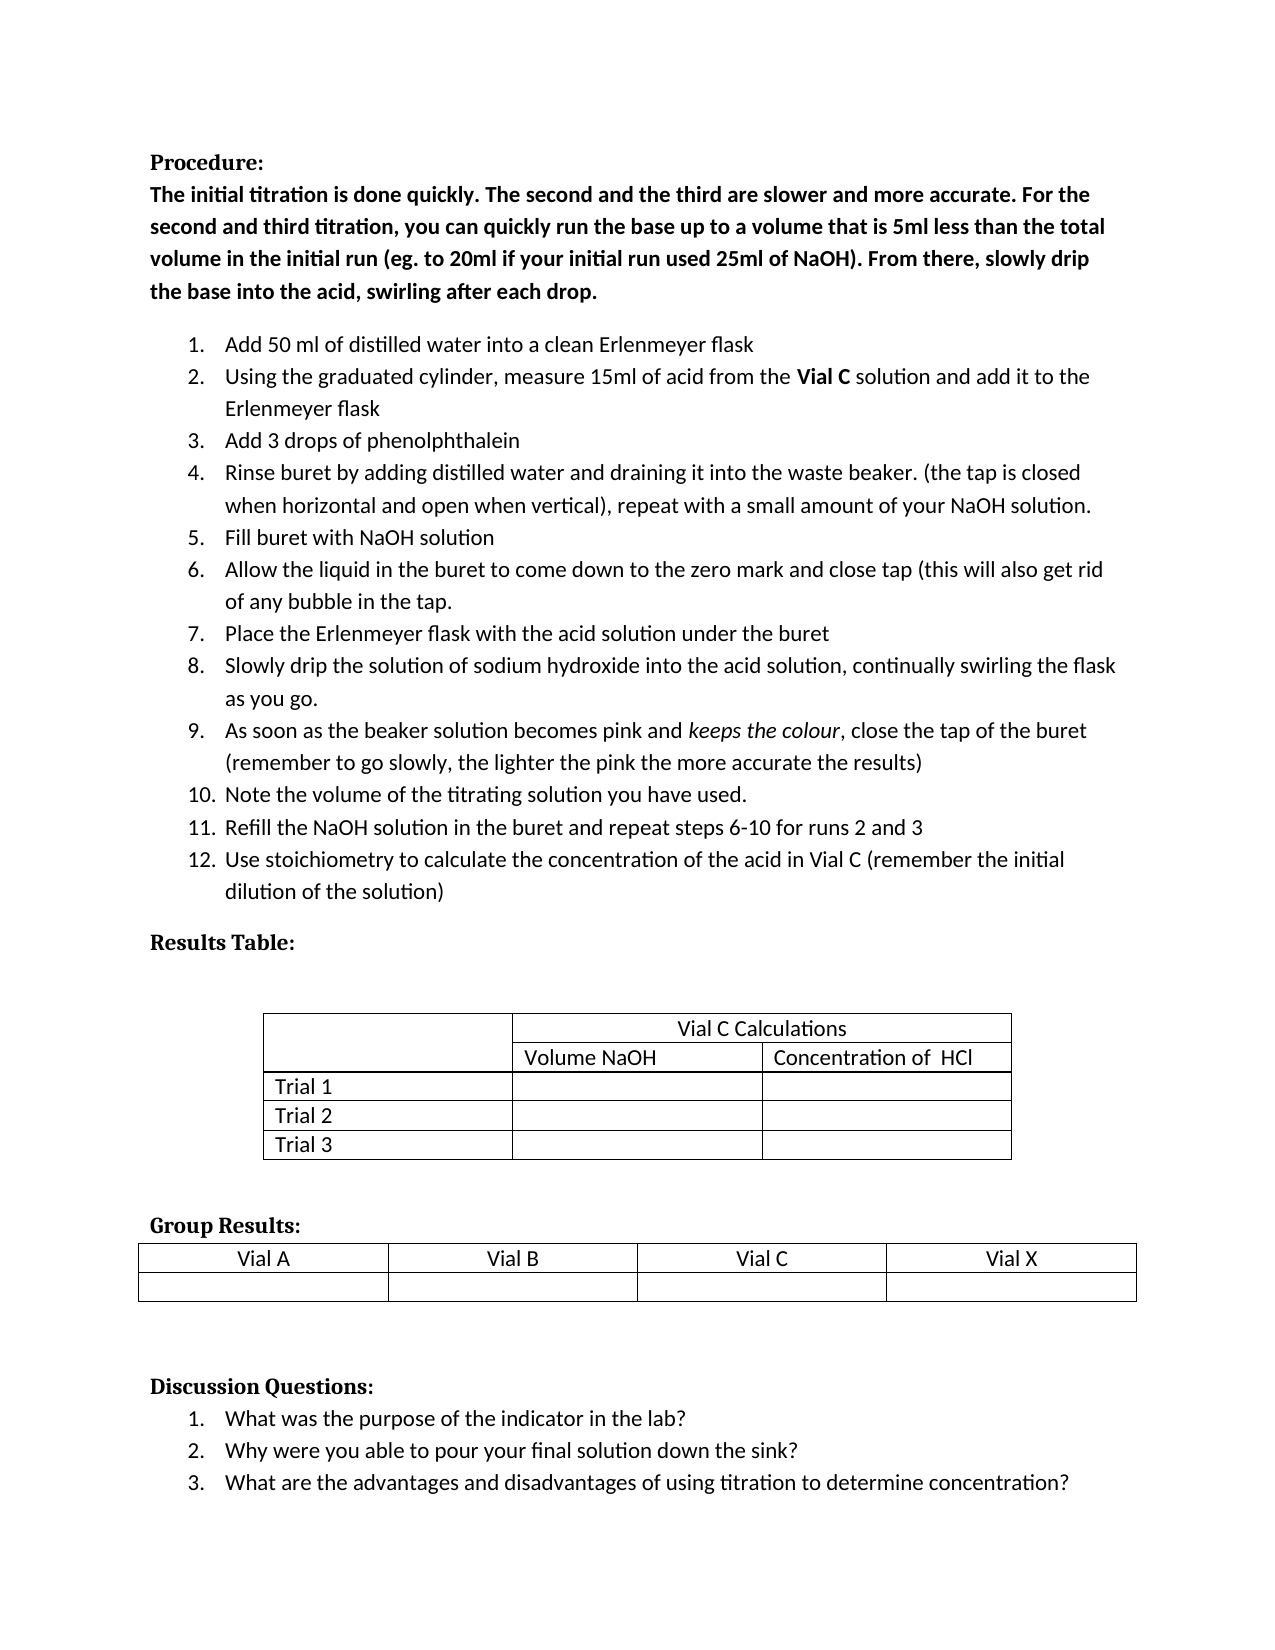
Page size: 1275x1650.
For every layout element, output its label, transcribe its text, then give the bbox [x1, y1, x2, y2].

table_cell [139, 1273, 388, 1301]
list Note the volume of the titrating solution you have used. [187, 780, 1125, 808]
list Use stoichiometry to calculate the concentration of the acid in Vial C (remember the initial dilution of the solution) [187, 845, 1125, 905]
table_header Vial A [139, 1244, 388, 1272]
table_cell [513, 1101, 762, 1129]
table_header [264, 1014, 512, 1071]
subtitle Group Results: [150, 1213, 1125, 1239]
table_cell [638, 1273, 886, 1301]
table_cell [513, 1131, 762, 1158]
subtitle Discussion Questions: [150, 1374, 1125, 1400]
table_cell [763, 1101, 1011, 1129]
table_cell [389, 1273, 637, 1301]
table_header Vial B [389, 1244, 637, 1272]
table_cell Concentration of HCl [763, 1043, 1011, 1071]
table_cell Volume NaOH [513, 1043, 762, 1071]
list Why were you able to pour your final solution down the sink? [187, 1436, 1125, 1464]
list Allow the liquid in the buret to come down to the zero mark and close tap (this will also get rid of any bubble in the tap. [187, 555, 1125, 615]
table_cell Trial 1 [264, 1073, 512, 1100]
table_cell [887, 1273, 1136, 1301]
table_cell [763, 1073, 1011, 1100]
list Rinse buret by adding distilled water and draining it into the waste beaker. (the tap is closed when horizontal and open when vertical), repeat with a small amount of your NaOH solution. [187, 458, 1125, 519]
list Add 50 ml of distilled water into a clean Erlenmeyer flask [187, 330, 1125, 358]
list Fill buret with NaOH solution [187, 523, 1125, 551]
table_cell Trial 2 [264, 1101, 512, 1129]
table_header Vial C Calculations [513, 1014, 1011, 1042]
text The initial titration is done quickly. The second and the third are slower and more accurate. For the second and third titration, you can quickly run the base up to a volume that is 5ml less than the total volume in the initial run (eg. to 20ml if your initial run used 25ml of NaOH). From there, slowly drip the base into the acid, swirling after each drop. [150, 180, 1125, 305]
table_header Vial C [638, 1244, 886, 1272]
table_cell [513, 1073, 762, 1100]
list As soon as the beaker solution becomes pink and keeps the colour, close the tap of the buret (remember to go slowly, the lighter the pink the more accurate the results) [187, 716, 1125, 776]
table_cell [763, 1131, 1011, 1158]
list What are the advantages and disadvantages of using titration to determine concentration? [187, 1468, 1125, 1496]
subtitle Procedure: [150, 150, 1125, 176]
list Place the Erlenmeyer flask with the acid solution under the buret [187, 619, 1125, 647]
list Slowly drip the solution of sodium hydroxide into the acid solution, continually swirling the flask as you go. [187, 652, 1125, 712]
table_header Vial X [887, 1244, 1136, 1272]
list Add 3 drops of phenolphthalein [187, 426, 1125, 454]
subtitle Results Table: [150, 930, 1125, 956]
table_cell Trial 3 [264, 1131, 512, 1158]
list Refill the NaOH solution in the buret and repeat steps 6-10 for runs 2 and 3 [187, 813, 1125, 841]
list What was the purpose of the indicator in the lab? [187, 1404, 1125, 1432]
list Using the graduated cylinder, measure 15ml of acid from the Vial C solution and add it to the Erlenmeyer flask [187, 362, 1125, 422]
